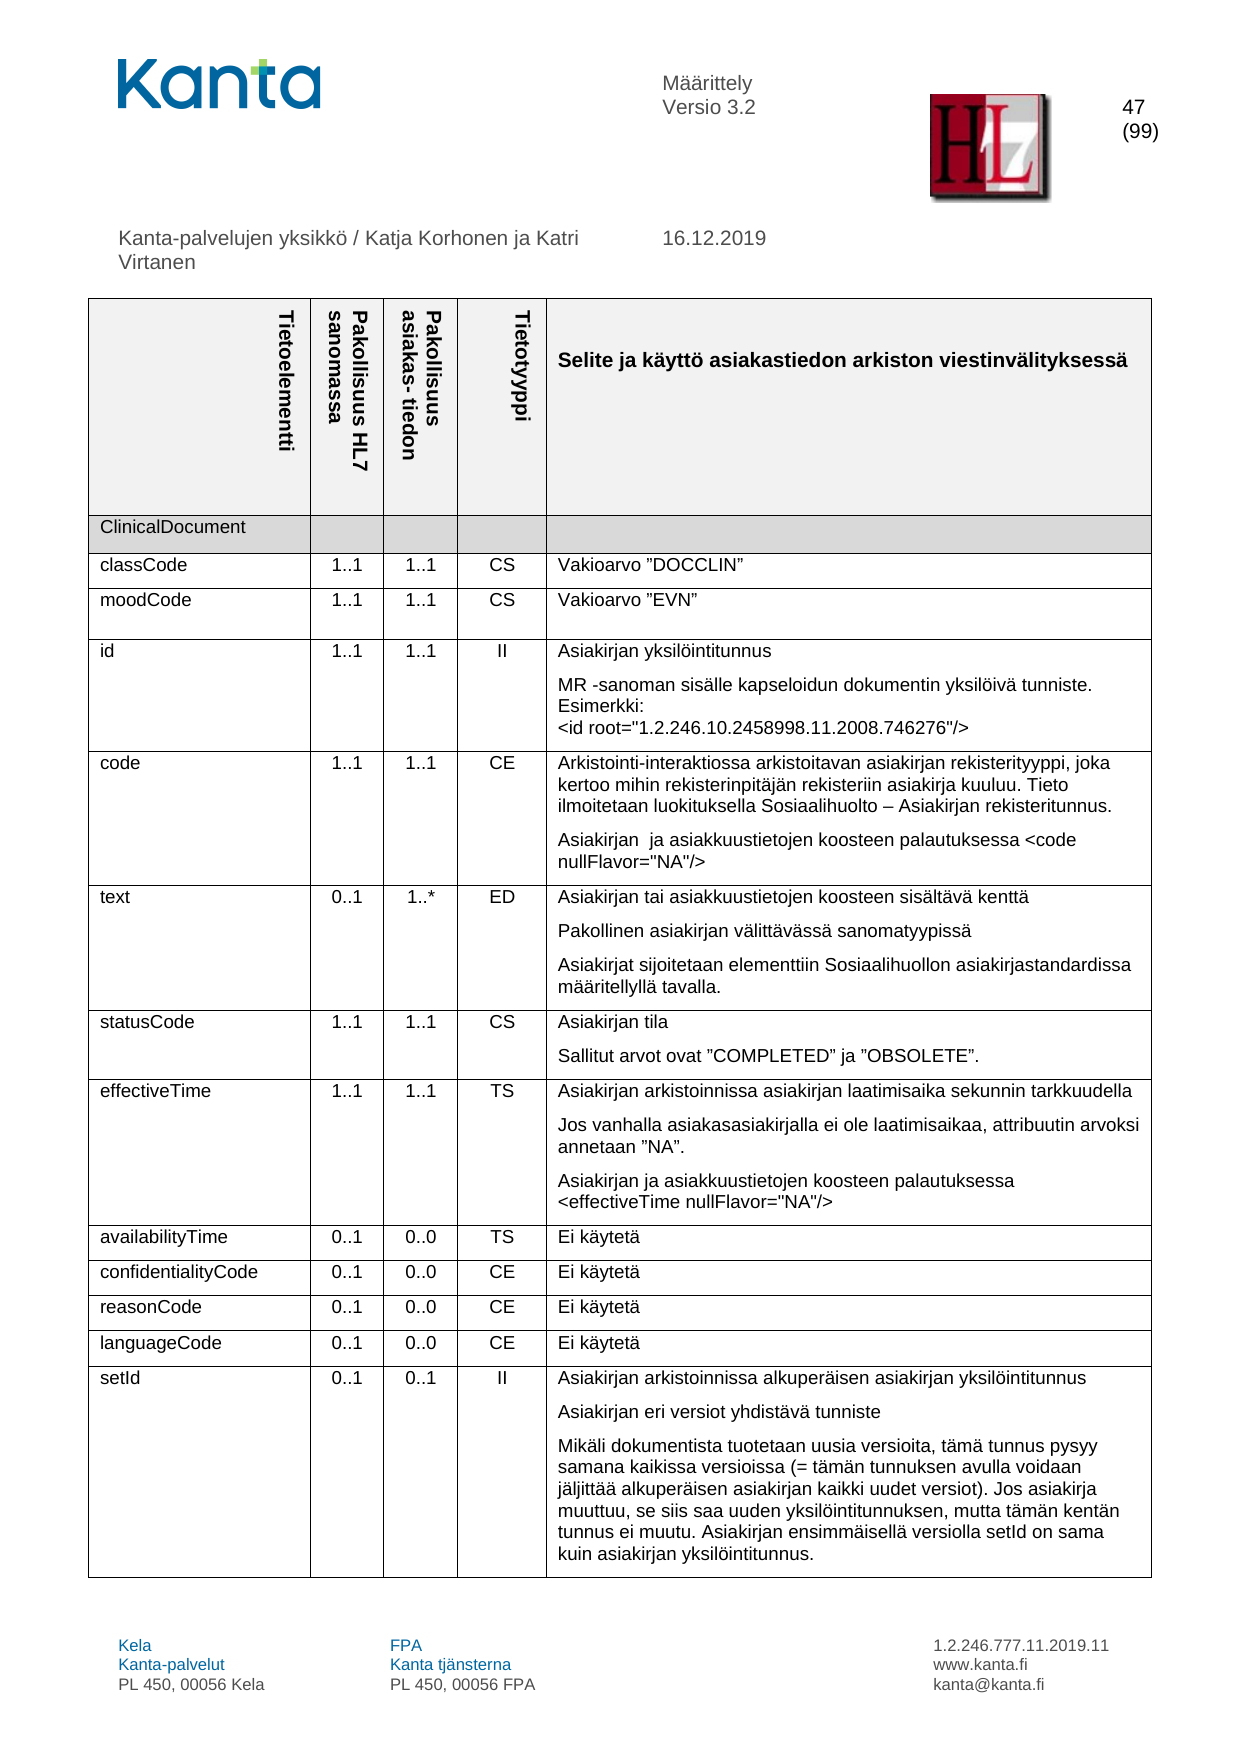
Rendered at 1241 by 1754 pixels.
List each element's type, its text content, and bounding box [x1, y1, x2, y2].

table_header Pakollisuus HL7 sanomassa [311, 299, 383, 515]
table_cell id [89, 640, 310, 751]
table_cell statusCode [89, 1011, 310, 1079]
table_cell languageCode [89, 1331, 310, 1366]
table_cell Vakioarvo ”DOCCLIN” [547, 554, 1151, 588]
table_cell CS [458, 554, 546, 588]
table_cell 1..1 [311, 554, 383, 588]
table_cell setId [89, 1367, 310, 1577]
table_cell Ei käytetä [547, 1261, 1151, 1295]
table_cell 1..1 [311, 752, 383, 885]
table_cell confidentialityCode [89, 1261, 310, 1295]
table_cell [311, 516, 383, 553]
table_cell 0..1 [311, 1331, 383, 1366]
table_cell 1..1 [384, 752, 457, 885]
table_cell Vakioarvo ”EVN” [547, 589, 1151, 639]
table_cell Asiakirjan tila Sallitut arvot ovat ”COMPLETED” ja ”OBSOLETE”. [547, 1011, 1151, 1079]
table_cell TS [458, 1080, 546, 1225]
table_cell CE [458, 1296, 546, 1330]
table_cell Ei käytetä [547, 1226, 1151, 1260]
table_cell ClinicalDocument [89, 516, 310, 553]
table_cell 0..0 [384, 1331, 457, 1366]
table_cell Arkistointi-interaktiossa arkistoitavan asiakirjan rekisterityyppi, joka kertoo mihin rekisterinpitäjän rekisteriin asiakirja kuuluu. Tieto ilmoitetaan luokituksella Sosiaalihuolto – Asiakirjan rekisteritunnus. Asiakirjan ja asiakkuustietojen koosteen palautuksessa <code nullFlavor="NA"/> [547, 752, 1151, 885]
table_cell Ei käytetä [547, 1331, 1151, 1366]
table_cell 1..1 [311, 1080, 383, 1225]
table_cell Ei käytetä [547, 1296, 1151, 1330]
table_cell CS [458, 1011, 546, 1079]
table_cell CS [458, 589, 546, 639]
table_cell availabilityTime [89, 1226, 310, 1260]
table_cell reasonCode [89, 1296, 310, 1330]
table_cell 1..1 [384, 589, 457, 639]
table_cell TS [458, 1226, 546, 1260]
table_cell 0..0 [384, 1261, 457, 1295]
table_cell 0..1 [311, 1226, 383, 1260]
picture [930, 94, 1053, 203]
table_cell 1..1 [384, 1080, 457, 1225]
table_cell 0..1 [311, 1367, 383, 1577]
table_cell [458, 516, 546, 553]
table_cell 1..1 [311, 589, 383, 639]
table_cell 0..0 [384, 1226, 457, 1260]
table_cell 1..1 [384, 1011, 457, 1079]
table_cell CE [458, 1261, 546, 1295]
table_cell II [458, 640, 546, 751]
table_header Selite ja käyttö asiakastiedon arkiston viestinvälityksessä [547, 299, 1151, 515]
table_cell 1..1 [311, 640, 383, 751]
table_cell CE [458, 752, 546, 885]
table_cell [547, 516, 1151, 553]
table_cell 1..* [384, 886, 457, 1009]
table_cell effectiveTime [89, 1080, 310, 1225]
table_cell 1..1 [384, 554, 457, 588]
table_cell text [89, 886, 310, 1009]
table_cell 0..1 [384, 1367, 457, 1577]
table_cell 0..1 [311, 886, 383, 1009]
table_cell 0..1 [311, 1261, 383, 1295]
table_cell II [458, 1367, 546, 1577]
table_cell Asiakirjan arkistoinnissa asiakirjan laatimisaika sekunnin tarkkuudella Jos vanhalla asiakasasiakirjalla ei ole laatimisaikaa, attribuutin arvoksi annetaan ”NA”. Asiakirjan ja asiakkuustietojen koosteen palautuksessa <effectiveTime nullFlavor="NA"/> [547, 1080, 1151, 1225]
table_cell Asiakirjan yksilöintitunnus MR -sanoman sisälle kapseloidun dokumentin yksilöivä tunniste. Esimerkki: <id root="1.2.246.10.2458998.11.2008.746276"/> [547, 640, 1151, 751]
table_cell classCode [89, 554, 310, 588]
table_header Tietotyyppi [458, 299, 546, 515]
table_cell CE [458, 1331, 546, 1366]
table_cell ED [458, 886, 546, 1009]
table_cell 0..1 [311, 1296, 383, 1330]
table_cell 1..1 [384, 640, 457, 751]
table_header Tietoelementti [89, 299, 310, 515]
table_cell [384, 516, 457, 553]
table_header Pakollisuus asiakas- tiedon arkistossa [384, 299, 457, 515]
table_cell code [89, 752, 310, 885]
table_cell Asiakirjan tai asiakkuustietojen koosteen sisältävä kenttä Pakollinen asiakirjan välittävässä sanomatyypissä Asiakirjat sijoitetaan elementtiin Sosiaalihuollon asiakirjastandardissa määritellyllä tavalla. [547, 886, 1151, 1009]
table_cell 0..0 [384, 1296, 457, 1330]
table_cell 1..1 [311, 1011, 383, 1079]
picture [118, 59, 321, 109]
table_cell moodCode [89, 589, 310, 639]
